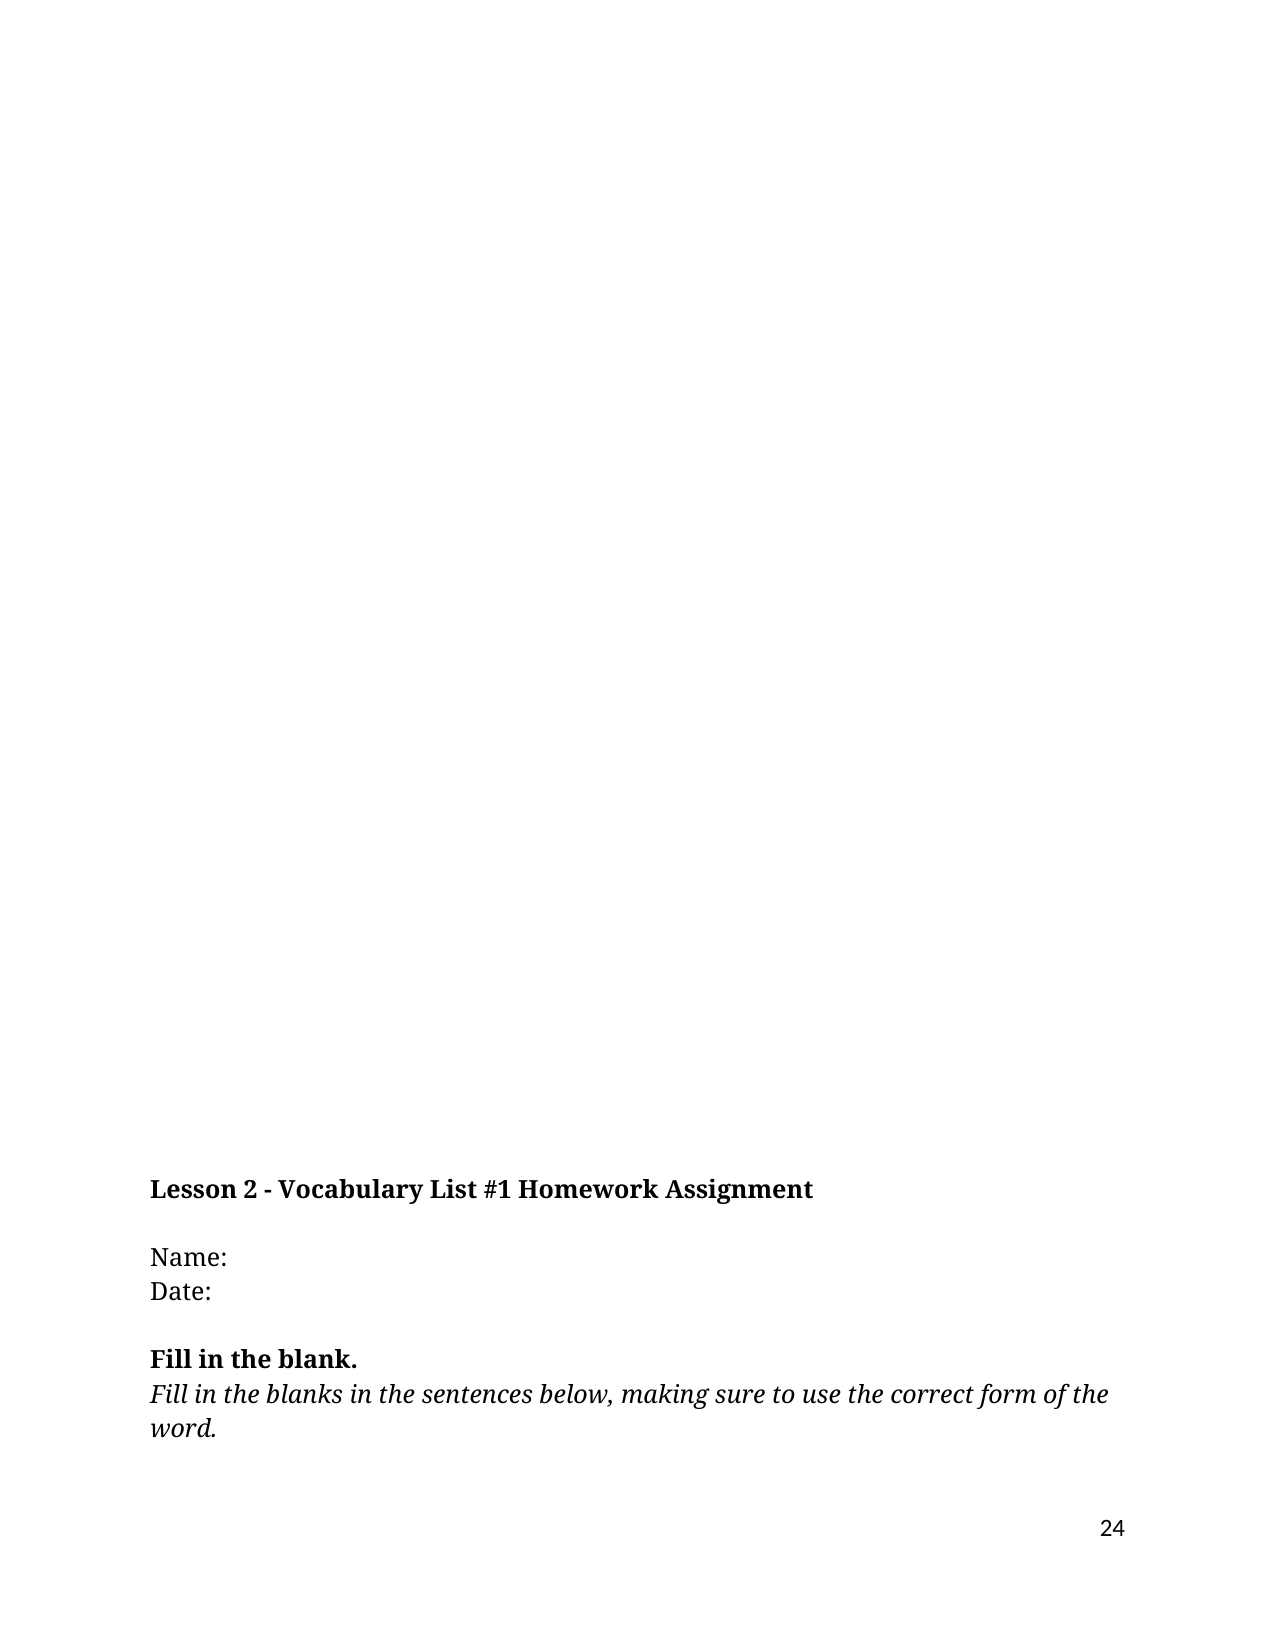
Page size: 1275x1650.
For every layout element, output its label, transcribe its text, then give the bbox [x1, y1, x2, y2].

text Fill in the blank. [150, 1342, 1125, 1376]
text Name: [150, 1240, 1125, 1274]
text Fill in the blanks in the sentences below, making sure to use the correct form of the word. [150, 1376, 1125, 1444]
text Lesson 2 - Vocabulary List #1 Homework Assignment [150, 1172, 1125, 1206]
text Date: [150, 1274, 1125, 1308]
